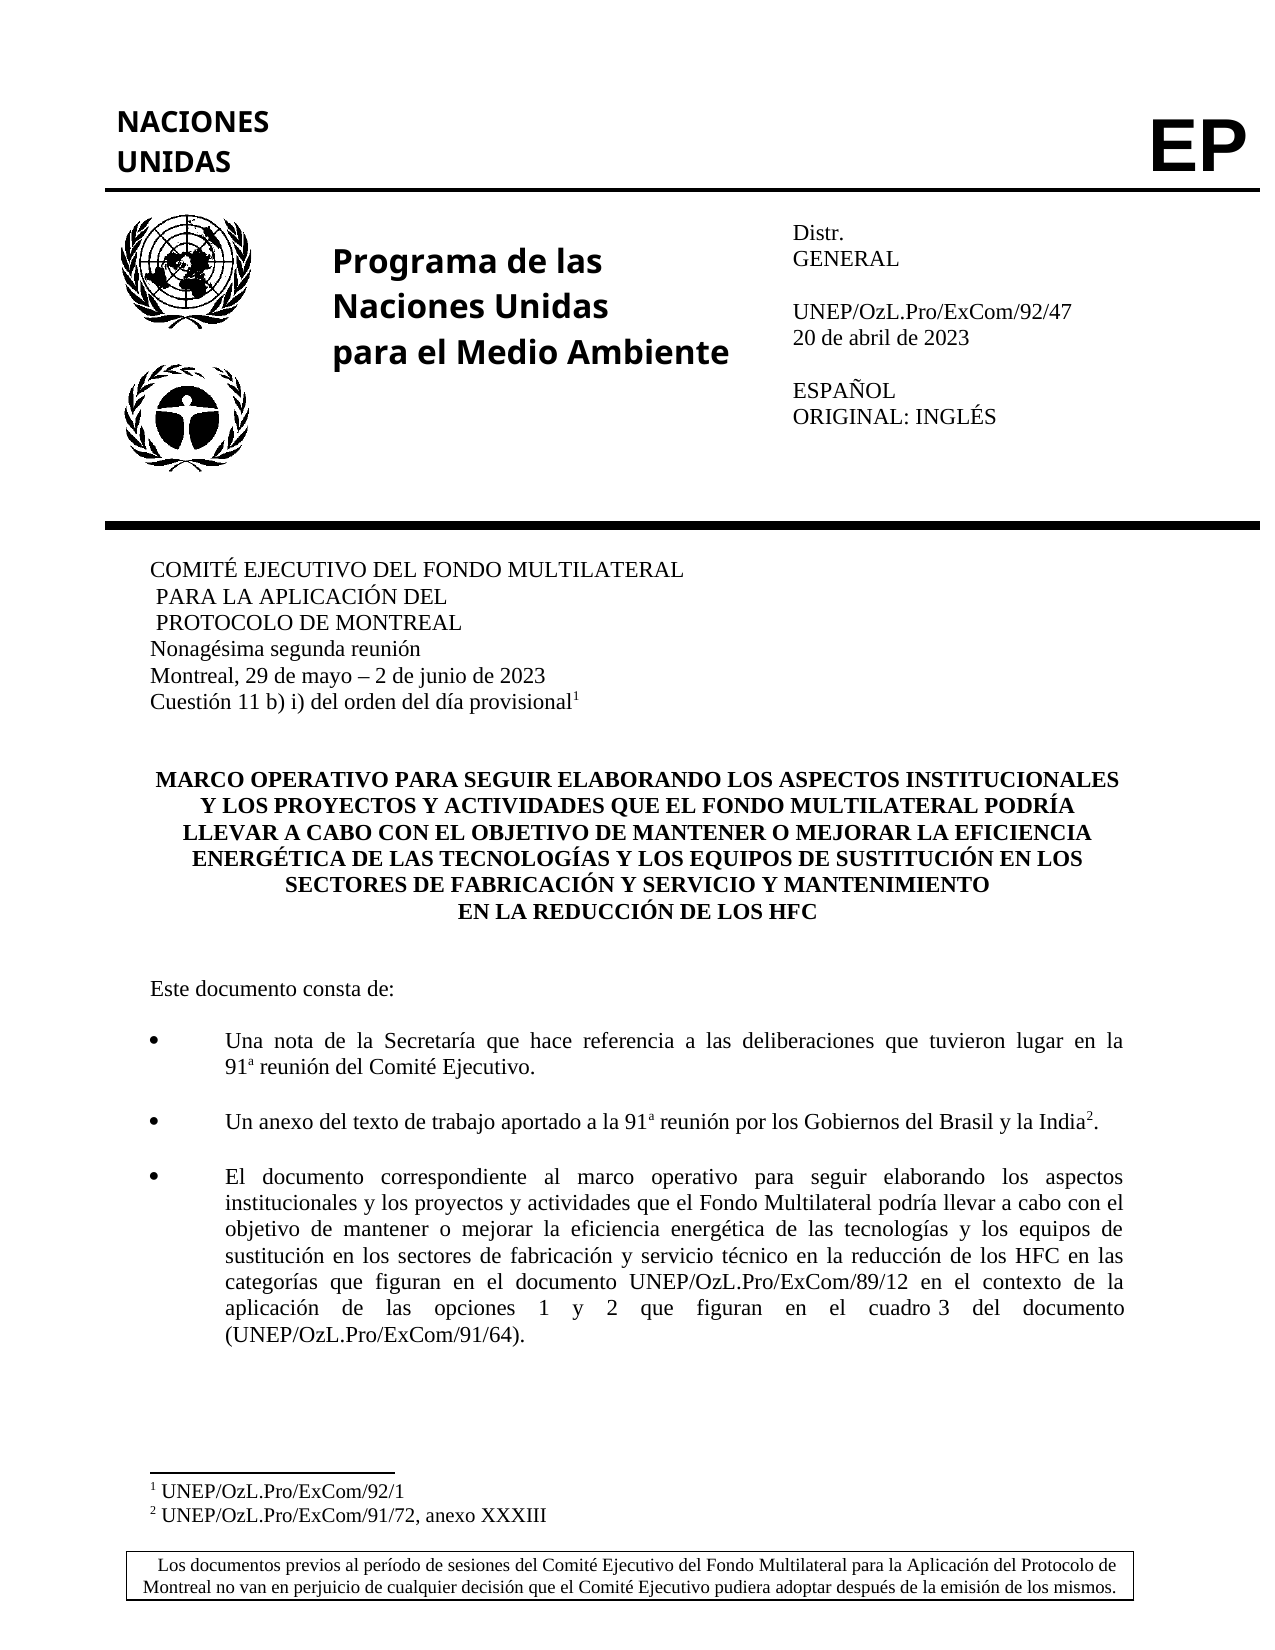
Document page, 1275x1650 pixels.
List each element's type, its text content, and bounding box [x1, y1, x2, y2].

picture [120, 359, 252, 476]
text COMITÉ EJECUTIVO DEL FONDO MULTILATERAL PARA LA APLICACIÓN DEL PROTOCOLO DE MONTREAL Nonagésima segunda reunión [150, 556, 1125, 662]
title Marco operativo para seguir elaborando los aspectos institucionales y los proyectos y actividades que el Fondo Multilateral podría llevar a cabo con el objetivo de mantener o mejorar la eficiencia energética de las tecnologías y los equipos de sustitución en los sectores de fabricación y servicio y mantenimiento [150, 766, 1125, 898]
list Una nota de la Secretaría que hace referencia a las deliberaciones que tuvieron lugar en la 91a reunión del Comité Ejecutivo. [150, 1027, 1125, 1079]
text Montreal, 29 de mayo – 2 de junio de 2023 [150, 662, 1125, 688]
table_cell [105, 192, 321, 521]
table_header NACIONES UNIDAS [105, 101, 781, 188]
table_cell Programa de las Naciones Unidas para el Medio Ambiente [321, 192, 781, 521]
subtitle Este documento consta de: [150, 975, 1125, 1002]
title en la reducción de los HFC [150, 898, 1125, 924]
list El documento correspondiente al marco operativo para seguir elaborando los aspectos institucionales y los proyectos y actividades que el Fondo Multilateral podría llevar a cabo con el objetivo de mantener o mejorar la eficiencia energética de las tecnologías y los equipos de sustitución en los sectores de fabricación y servicio técnico en la reducción de los HFC en las categorías que figuran en el documento UNEP/OzL.Pro/ExCom/89/12 en el contexto de la aplicación de las opciones 1 y 2 que figuran en el cuadro 3 del documento (UNEP/OzL.Pro/ExCom/91/64). [150, 1163, 1125, 1347]
text Cuestión 11 b) i) del orden del día provisional [150, 688, 1125, 714]
list Un anexo del texto de trabajo aportado a la 91a reunión por los Gobiernos del Brasil y la India. [150, 1108, 1125, 1134]
table_header EP [781, 101, 1259, 188]
table_cell Distr. GENERAL UNEP/OzL.Pro/ExCom/92/47 20 de abril de 2023 ESPAÑOL ORIGINAL: INGLÉS [781, 192, 1259, 521]
